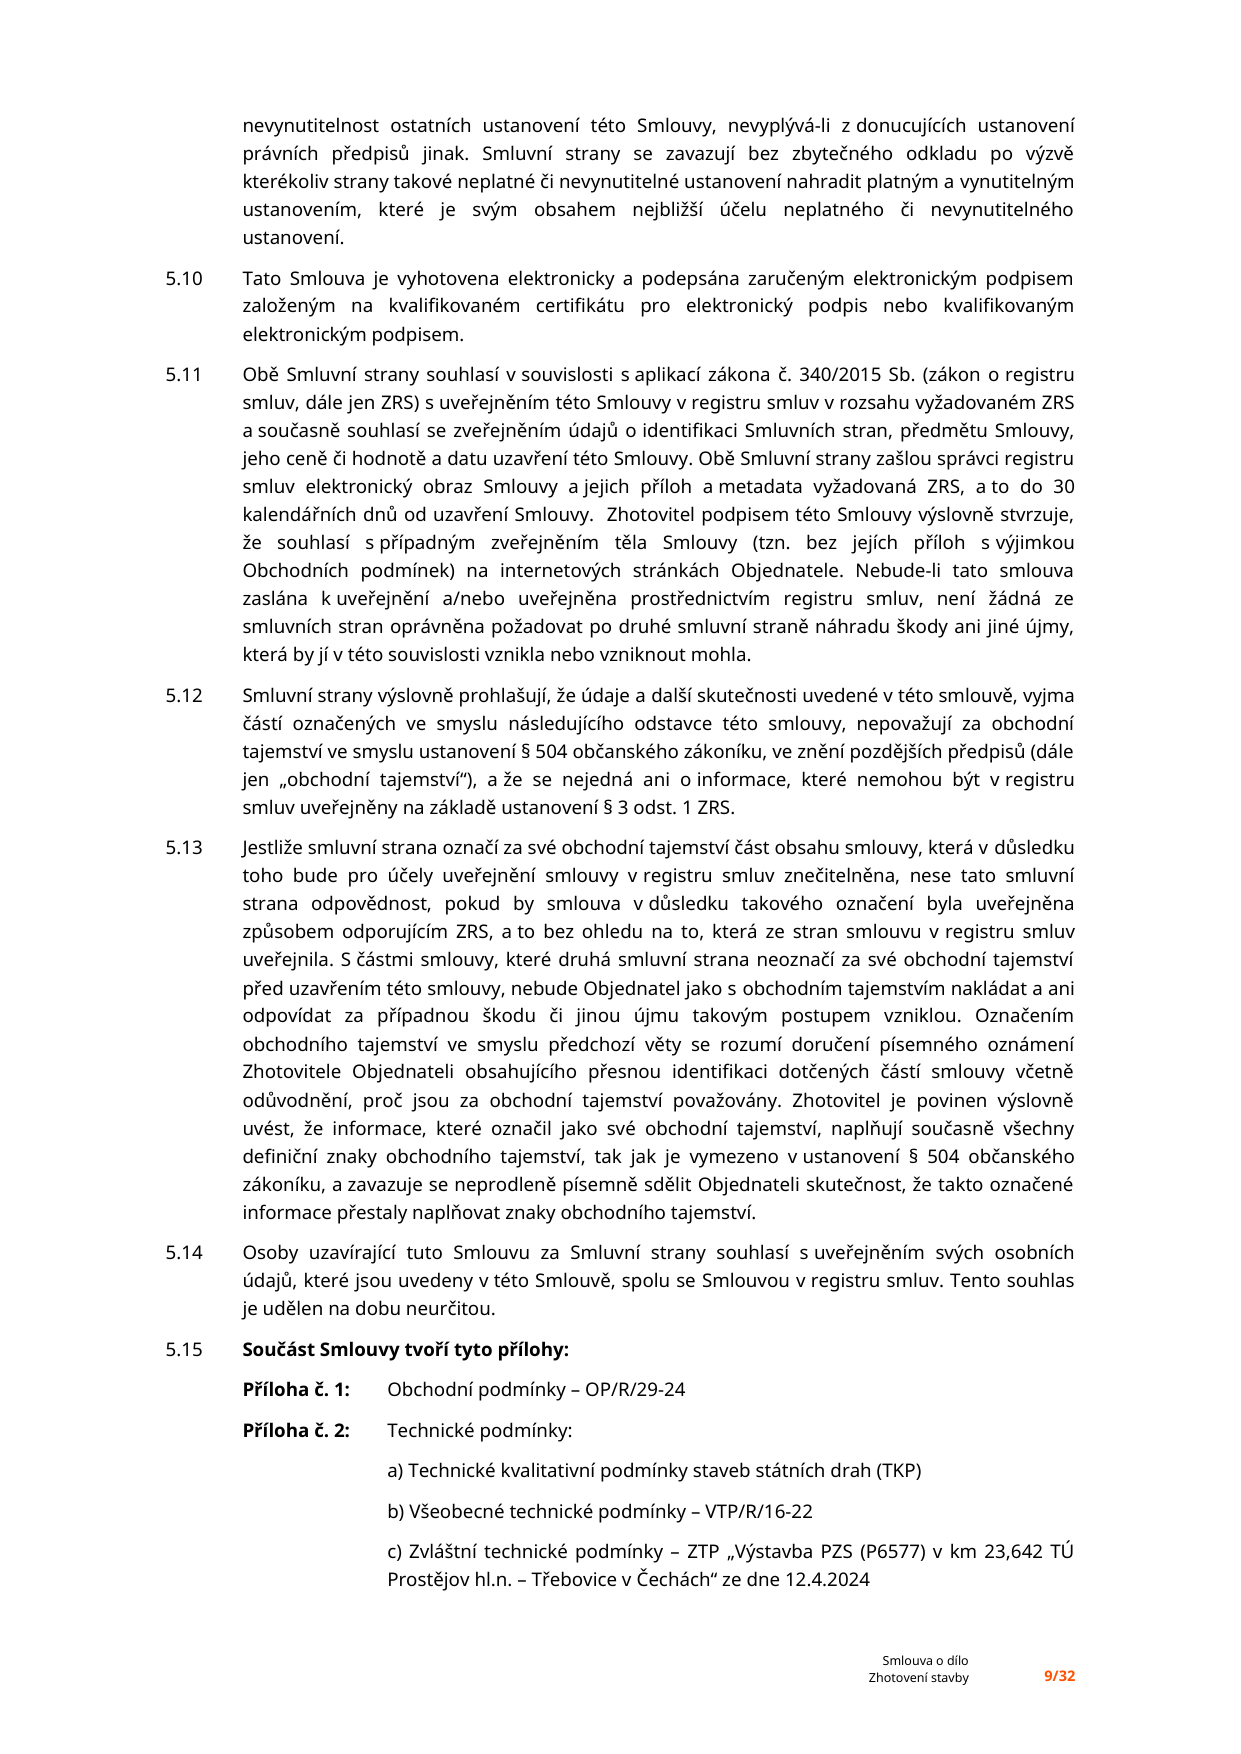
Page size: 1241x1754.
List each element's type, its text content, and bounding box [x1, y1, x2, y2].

text Smluvní strany výslovně prohlašují, že údaje a další skutečnosti uvedené v této smlouvě, vyjma částí označených ve smyslu následujícího odstavce této smlouvy, nepovažují za obchodní tajemství ve smyslu ustanovení § 504 občanského zákoníku, ve znění pozdějších předpisů (dále jen „obchodní tajemství“), a že se nejedná ani o informace, které nemohou být v registru smluv uveřejněny na základě ustanovení § 3 odst. 1 ZRS. [165, 682, 1075, 820]
text Příloha č. 1: Obchodní podmínky – OP/R/29-24 [242, 1377, 1075, 1402]
text Obě Smluvní strany souhlasí v souvislosti s aplikací zákona č. 340/2015 Sb. (zákon o registru smluv, dále jen ZRS) s uveřejněním této Smlouvy v registru smluv v rozsahu vyžadovaném ZRS a současně souhlasí se zveřejněním údajů o identifikaci Smluvních stran, předmětu Smlouvy, jeho ceně či hodnotě a datu uzavření této Smlouvy. Obě Smluvní strany zašlou správci registru smluv elektronický obraz Smlouvy a jejich příloh a metadata vyžadovaná ZRS, a to do 30 kalendářních dnů od uzavření Smlouvy. Zhotovitel podpisem této Smlouvy výslovně stvrzuje, že souhlasí s případným zveřejněním těla Smlouvy (tzn. bez jejích příloh s výjimkou Obchodních podmínek) na internetových stránkách Objednatele. Nebude-li tato smlouva zaslána k uveřejnění a/nebo uveřejněna prostřednictvím registru smluv, není žádná ze smluvních stran oprávněna požadovat po druhé smluvní straně náhradu škody ani jiné újmy, která by jí v této souvislosti vznikla nebo vzniknout mohla. [165, 361, 1075, 667]
text Tato Smlouva je vyhotovena elektronicky a podepsána zaručeným elektronickým podpisem založeným na kvalifikovaném certifikátu pro elektronický podpis nebo kvalifikovaným elektronickým podpisem. [165, 265, 1075, 346]
text b) Všeobecné technické podmínky – VTP/R/16-22 [387, 1498, 1075, 1524]
text c) Zvláštní technické podmínky – ZTP „Výstavba PZS (P6577) v km 23,642 TÚ Prostějov hl.n. – Třebovice v Čechách“ ze dne 12.4.2024 [387, 1539, 1075, 1592]
text Osoby uzavírající tuto Smlouvu za Smluvní strany souhlasí s uveřejněním svých osobních údajů, které jsou uvedeny v této Smlouvě, spolu se Smlouvou v registru smluv. Tento souhlas je udělen na dobu neurčitou. [165, 1239, 1075, 1321]
text Jestliže smluvní strana označí za své obchodní tajemství část obsahu smlouvy, která v důsledku toho bude pro účely uveřejnění smlouvy v registru smluv znečitelněna, nese tato smluvní strana odpovědnost, pokud by smlouva v důsledku takového označení byla uveřejněna způsobem odporujícím ZRS, a to bez ohledu na to, která ze stran smlouvu v registru smluv uveřejnila. S částmi smlouvy, které druhá smluvní strana neoznačí za své obchodní tajemství před uzavřením této smlouvy, nebude Objednatel jako s obchodním tajemstvím nakládat a ani odpovídat za případnou škodu či jinou újmu takovým postupem vzniklou. Označením obchodního tajemství ve smyslu předchozí věty se rozumí doručení písemného oznámení Zhotovitele Objednateli obsahujícího přesnou identifikaci dotčených částí smlouvy včetně odůvodnění, proč jsou za obchodní tajemství považovány. Zhotovitel je povinen výslovně uvést, že informace, které označil jako své obchodní tajemství, naplňují současně všechny definiční znaky obchodního tajemství, tak jak je vymezeno v ustanovení § 504 občanského zákoníku, a zavazuje se neprodleně písemně sdělit Objednateli skutečnost, že takto označené informace přestaly naplňovat znaky obchodního tajemství. [165, 835, 1075, 1224]
text Příloha č. 2: Technické podmínky: [242, 1417, 1075, 1443]
text Součást Smlouvy tvoří tyto přílohy: [165, 1336, 1075, 1362]
text a) Technické kvalitativní podmínky staveb státních drah (TKP) [387, 1458, 1075, 1483]
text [165, 112, 1075, 250]
